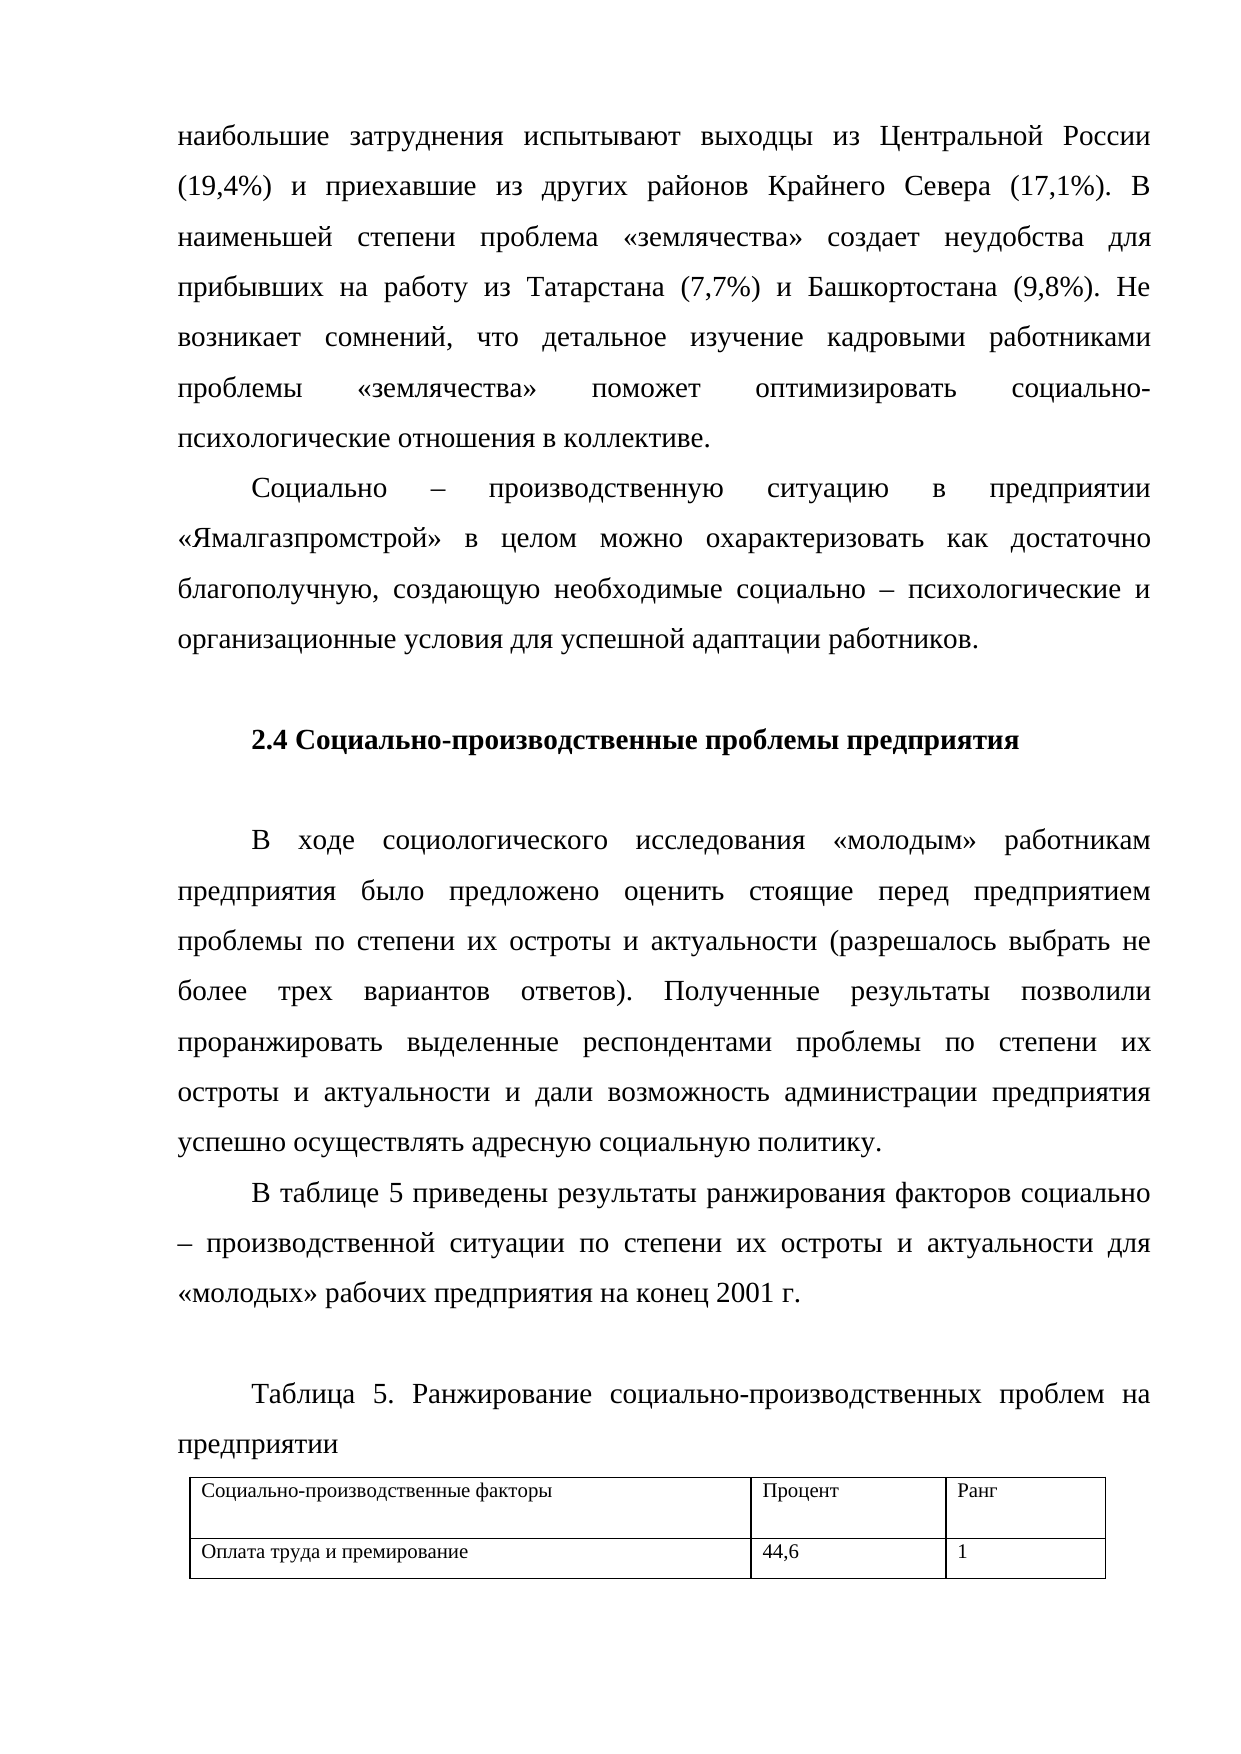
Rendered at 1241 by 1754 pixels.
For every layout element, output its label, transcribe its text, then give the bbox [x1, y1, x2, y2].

subtitle 2.4 Социально-производственные проблемы предприятия [177, 722, 1152, 755]
table_header Социально-производственные факторы [191, 1478, 750, 1538]
table_header Ранг [947, 1478, 1105, 1538]
table_cell 1 [947, 1539, 1105, 1577]
table_cell Оплата труда и премирование [191, 1539, 750, 1577]
text Социально – производственную ситуацию в предприятии «Ямалгазпромстрой» в целом можно охарактеризовать как достаточно благополучную, создающую необходимые социально – психологические и организационные условия для успешной адаптации работников. [177, 470, 1152, 655]
table_cell 44,6 [752, 1539, 945, 1577]
text В ходе социологического исследования «молодым» работникам предприятия было предложено оценить стоящие перед предприятием проблемы по степени их остроты и актуальности (разрешалось выбрать не более трех вариантов ответов). Полученные результаты позволили проранжировать выделенные респондентами проблемы по степени их остроты и актуальности и дали возможность администрации предприятия успешно осуществлять адресную социальную политику. [177, 822, 1152, 1158]
text В таблице 5 приведены результаты ранжирования факторов социально – производственной ситуации по степени их остроты и актуальности для «молодых» рабочих предприятия на конец 2001 г. [177, 1175, 1152, 1309]
text Таблица 5. Ранжирование социально-производственных проблем на предприятии [177, 1376, 1152, 1460]
table_header Процент [752, 1478, 945, 1538]
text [177, 118, 1152, 453]
